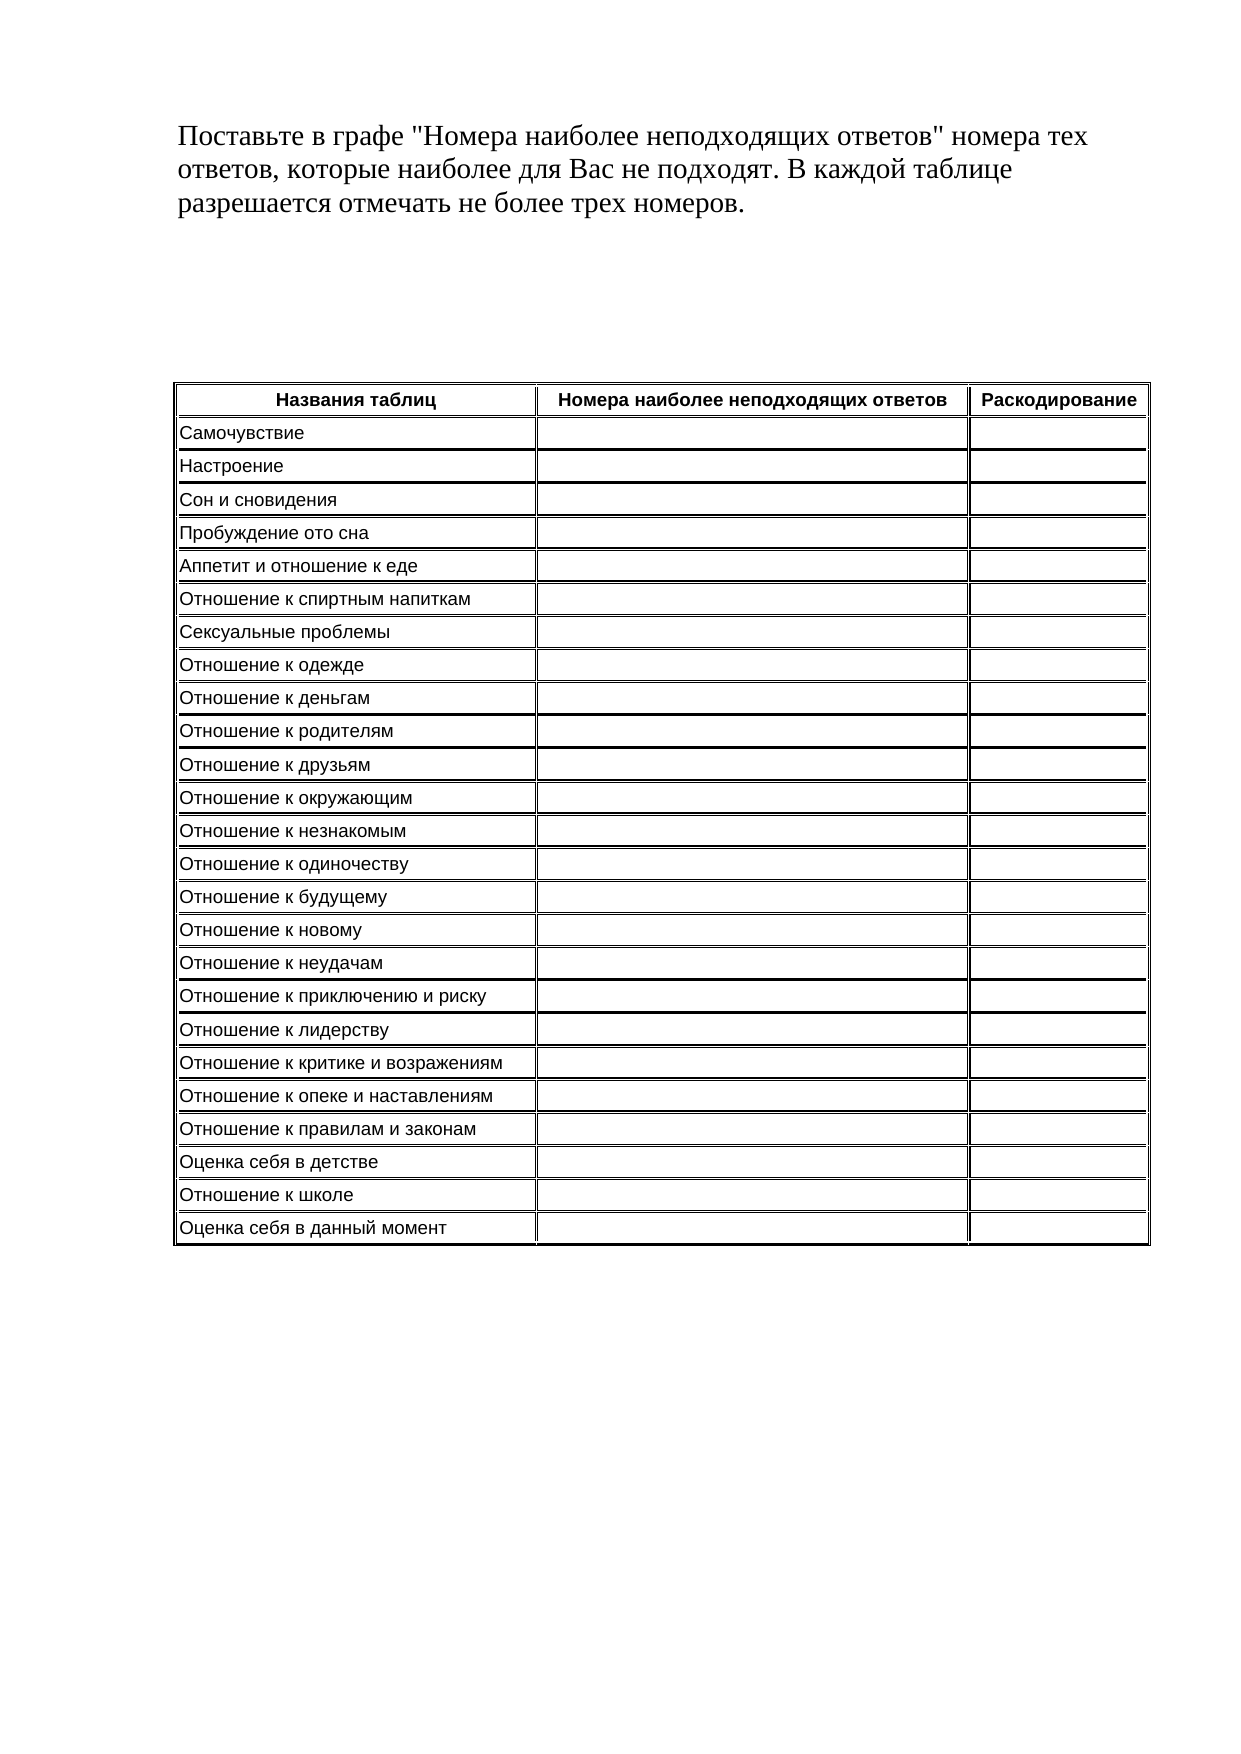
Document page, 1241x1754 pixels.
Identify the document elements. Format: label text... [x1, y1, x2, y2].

table_cell Пробуждение ото сна [177, 514, 535, 547]
table_cell [971, 879, 1148, 912]
table_cell [971, 580, 1148, 613]
table_cell [971, 978, 1149, 1011]
table_cell [971, 746, 1148, 779]
table_cell [971, 448, 1149, 481]
table_cell [538, 451, 967, 481]
table_cell [971, 547, 1148, 580]
table_cell Оценка себя в детстве [177, 1144, 535, 1177]
table_cell Отношение к новому [175, 912, 536, 945]
table_cell [536, 1210, 969, 1243]
table_cell Отношение к деньгам [175, 680, 536, 713]
table_cell Отношение к одежде [175, 647, 536, 680]
table_cell Отношение к школе [175, 1177, 536, 1210]
table_cell Отношение к незнакомым [177, 812, 535, 845]
table_cell Отношение к окружающим [177, 779, 535, 812]
table_cell [969, 1177, 1149, 1210]
table_cell [538, 1180, 967, 1210]
table_cell [971, 713, 1149, 746]
table_cell [971, 481, 1148, 514]
table_cell [969, 680, 1149, 713]
table_cell Настроение [175, 448, 535, 481]
table_header Номера наиболее неподходящих ответов [536, 383, 969, 415]
table_cell [971, 1144, 1148, 1177]
table_cell Отношение к родителям [175, 713, 535, 746]
table_cell [971, 1110, 1148, 1143]
table_cell [538, 584, 967, 613]
table_cell [538, 915, 967, 945]
table_cell [971, 779, 1148, 812]
table_cell [969, 912, 1149, 945]
table_cell [538, 551, 967, 580]
table_cell [971, 1044, 1148, 1077]
table_cell [971, 845, 1148, 878]
table_cell [969, 1210, 1149, 1243]
table_cell [971, 514, 1148, 547]
table_cell Отношение к опеке и наставлениям [177, 1077, 535, 1110]
table_cell [969, 415, 1149, 448]
table_cell [538, 716, 967, 746]
table_cell [538, 1014, 967, 1044]
table_cell [971, 1011, 1148, 1044]
table_cell Отношение к лидерству [177, 1011, 535, 1044]
table_cell Отношение к будущему [177, 879, 535, 912]
table_cell Отношение к приключению и риску [175, 978, 535, 1011]
table_cell Сексуальные проблемы [177, 614, 535, 647]
table_cell Отношение к правилам и законам [177, 1110, 535, 1143]
table_cell [969, 647, 1149, 680]
table_cell [538, 1081, 967, 1110]
text Поставьте в графе "Номера наиболее неподходящих ответов" номера тех ответов, которые наиболее для Вас не подходят. В каждой таблице разрешается отмечать не более трех номеров. [177, 118, 1152, 219]
table_cell Отношение к одиночеству [177, 845, 535, 878]
table_cell Сон и сновидения [177, 481, 535, 514]
table_header Названия таблиц [177, 385, 536, 415]
table_cell [538, 484, 967, 514]
table_cell [538, 683, 967, 713]
table_cell [538, 749, 967, 779]
table_cell [538, 948, 967, 978]
table_cell Аппетит и отношение к еде [177, 547, 535, 580]
table_cell Отношение к друзьям [177, 746, 535, 779]
table_cell Отношение к спиртным напиткам [177, 580, 535, 613]
table_cell [971, 614, 1148, 647]
table_cell [538, 783, 967, 812]
table_cell [538, 882, 967, 912]
table_cell Самочувствие [175, 415, 536, 448]
table_cell Оценка себя в данный момент [175, 1210, 536, 1243]
table_cell [538, 518, 967, 547]
table_cell [538, 1048, 967, 1077]
table_cell [538, 617, 967, 647]
table_cell [538, 650, 967, 680]
table_cell Отношение к критике и возражениям [177, 1044, 535, 1077]
table_cell [971, 1077, 1148, 1110]
table_cell [538, 849, 967, 878]
table_cell [538, 1114, 967, 1143]
table_cell [538, 418, 967, 448]
table_cell Отношение к неудачам [175, 945, 536, 978]
table_cell [971, 812, 1148, 845]
table_cell [969, 945, 1149, 978]
table_header Раскодирование [969, 385, 1148, 415]
table_cell [538, 981, 967, 1011]
table_cell [538, 1147, 967, 1177]
table_cell [538, 816, 967, 845]
